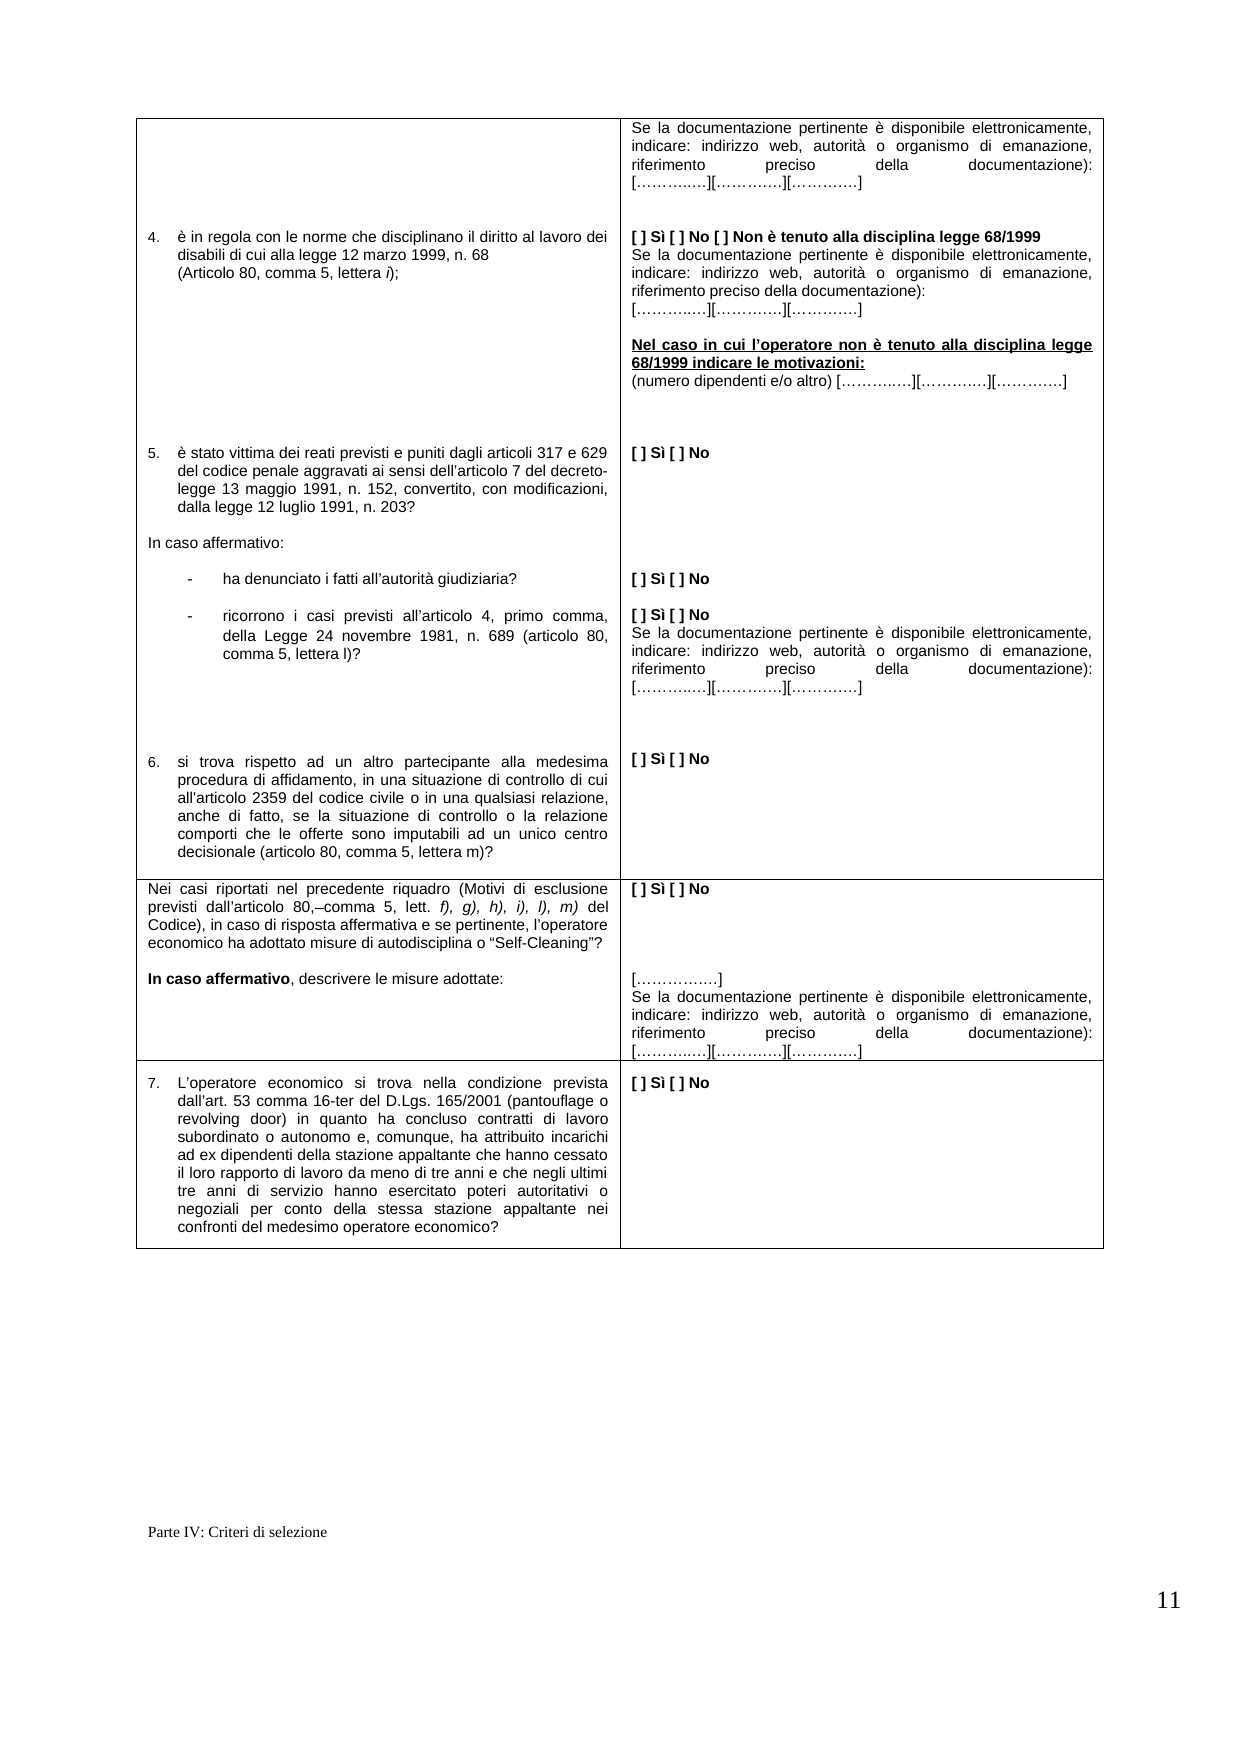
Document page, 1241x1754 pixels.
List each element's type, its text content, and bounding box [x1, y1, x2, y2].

table_cell [ ] Sì [ ] No [………….…] Se la documentazione pertinente è disponibile elettronicamente, indicare: indirizzo web, autorità o organismo di emanazione, riferimento preciso della documentazione): [………..…][……….…][……….…] [621, 880, 1103, 1060]
table_cell Nei casi riportati nel precedente riquadro (Motivi di esclusione previsti dall’articolo 80, comma 5, lett. f), g), h), i), l), m) del Codice), in caso di risposta affermativa e se pertinente, l’operatore economico ha adottato misure di autodisciplina o “Self-Cleaning”? In caso affermativo, descrivere le misure adottate: [137, 880, 620, 1060]
table_cell L’operatore economico si trova nella condizione prevista dall’art. 53 comma 16-ter del D.Lgs. 165/2001 (pantouflage o revolving door) in quanto ha concluso contratti di lavoro subordinato o autonomo e, comunque, ha attribuito incarichi ad ex dipendenti della stazione appaltante che hanno cessato il loro rapporto di lavoro da meno di tre anni e che negli ultimi tre anni di servizio hanno esercitato poteri autoritativi o negoziali per conto della stessa stazione appaltante nei confronti del medesimo operatore economico? [137, 1061, 620, 1248]
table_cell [137, 119, 620, 879]
table_cell [ ] Sì [ ] No [621, 1061, 1103, 1248]
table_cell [621, 119, 1103, 879]
text Parte IV: Criteri di selezione [148, 1523, 1093, 1541]
